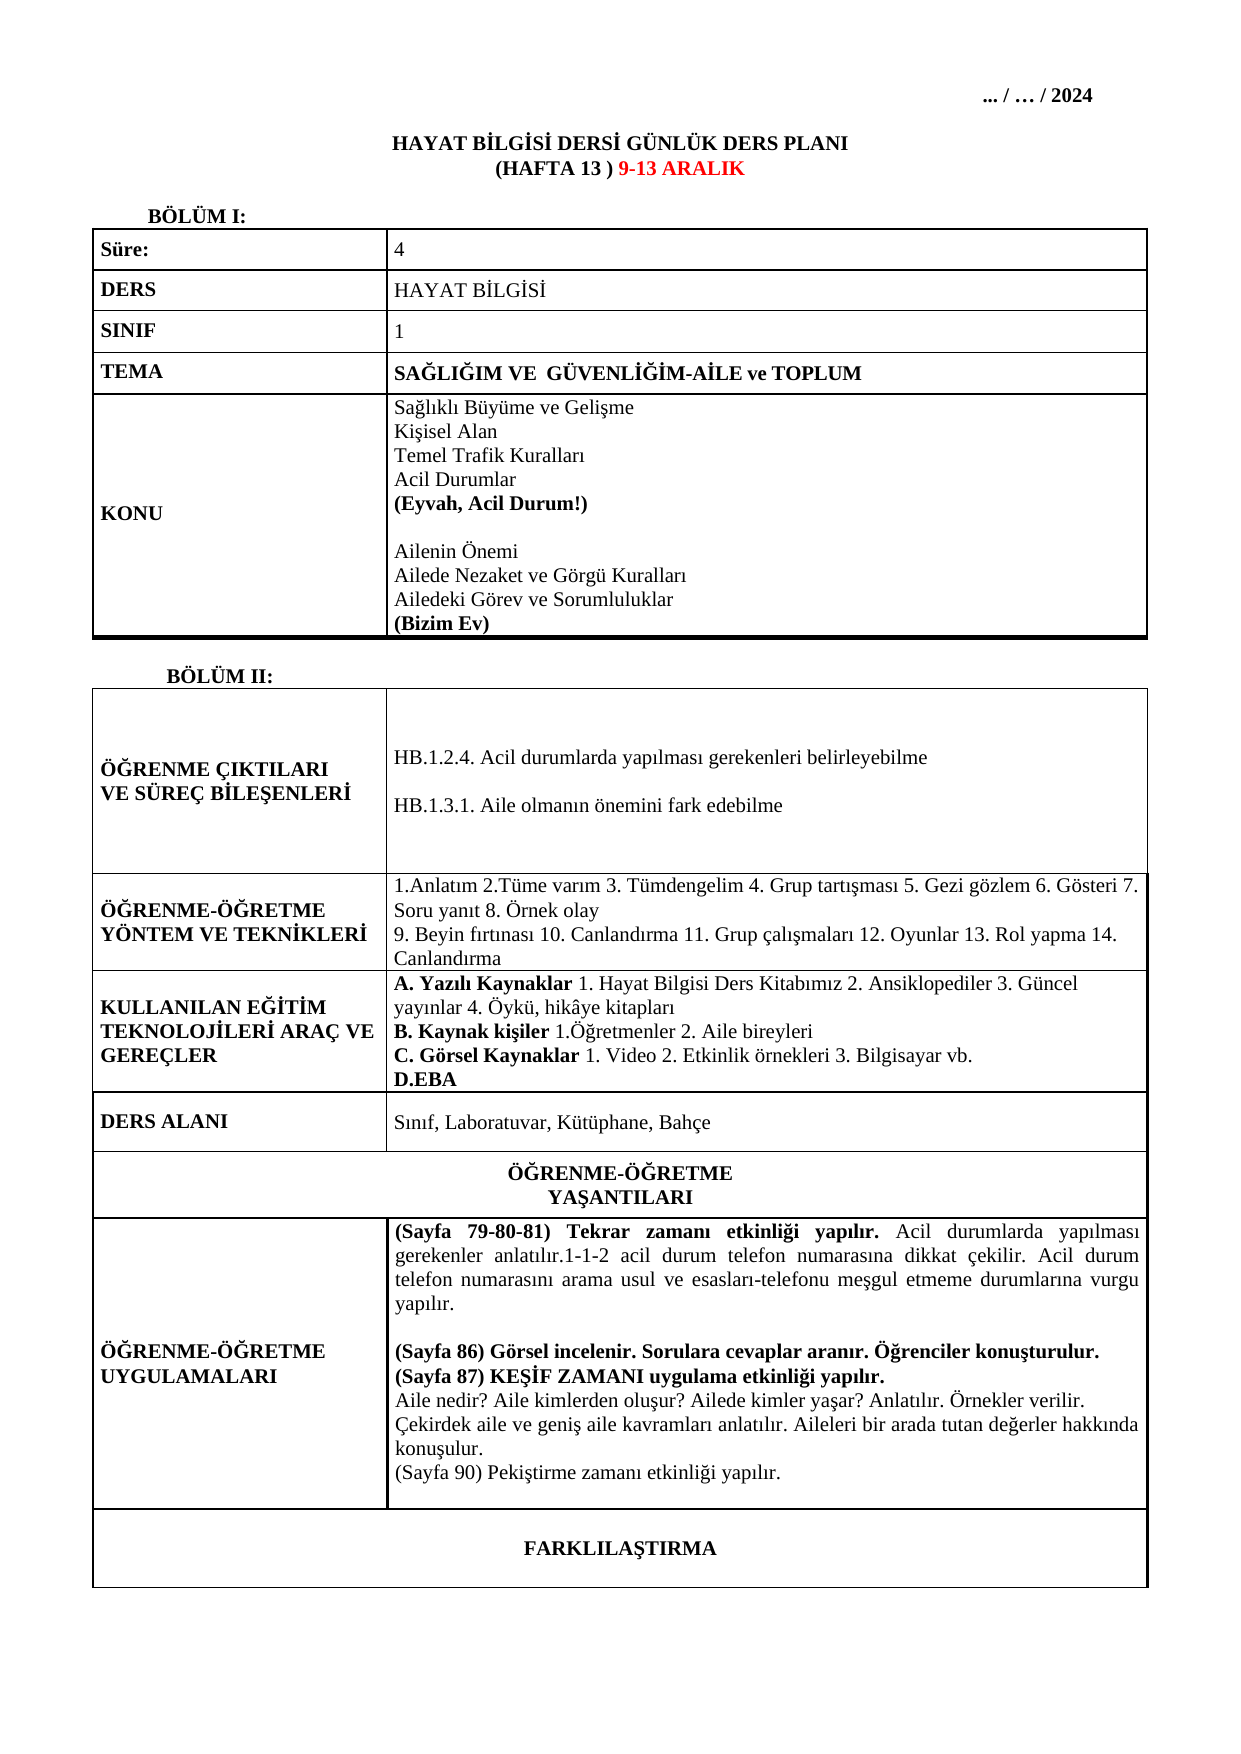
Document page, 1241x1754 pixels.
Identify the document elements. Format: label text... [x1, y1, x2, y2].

table_header ÖĞRENME ÇIKTILARI VE SÜREÇ BİLEŞENLERİ [93, 689, 386, 872]
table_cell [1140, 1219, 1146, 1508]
table_cell SAĞLIĞIM VE GÜVENLİĞİM-AİLE ve TOPLUM [388, 353, 1146, 393]
table_cell ÖĞRENME-ÖĞRETME YÖNTEM VE TEKNİKLERİ [93, 874, 386, 970]
table_cell A. Yazılı Kaynaklar 1. Hayat Bilgisi Ders Kitabımız 2. Ansiklopediler 3. Güncel yayınlar 4. Öykü, hikâye kitapları B. Kaynak kişiler 1.Öğretmenler 2. Aile bireyleri C. Görsel Kaynaklar 1. Video 2. Etkinlik örnekleri 3. Bilgisayar vb. D.EBA [387, 971, 1146, 1091]
table_cell KULLANILAN EĞİTİM TEKNOLOJİLERİ ARAÇ VE GEREÇLER [93, 971, 386, 1091]
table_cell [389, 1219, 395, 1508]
table_cell TEMA [94, 353, 386, 393]
table_cell DERS [94, 271, 386, 310]
table_header Süre: [94, 230, 386, 269]
table_cell ÖĞRENME-ÖĞRETME YAŞANTILARI [94, 1152, 1146, 1217]
table_header 4 [388, 230, 1146, 269]
table_header HB.1.2.4. Acil durumlarda yapılması gerekenleri belirleyebilme HB.1.3.1. Aile olmanın önemini fark edebilme [387, 689, 1147, 872]
text HAYAT BİLGİSİ DERSİ GÜNLÜK DERS PLANI [148, 131, 1093, 155]
table_cell KONU [94, 395, 386, 635]
text (HAFTA 13 ) 9-13 ARALIK [148, 155, 1093, 179]
text ... / … / 2024 [148, 83, 1093, 107]
table_cell 1 [388, 311, 1146, 352]
table_cell 1.Anlatım 2.Tüme varım 3. Tümdengelim 4. Grup tartışması 5. Gezi gözlem 6. Gösteri 7. Soru yanıt 8. Örnek olay 9. Beyin fırtınası 10. Canlandırma 11. Grup çalışmaları 12. Oyunlar 13. Rol yapma 14. Canlandırma [387, 874, 1146, 970]
table_cell HAYAT BİLGİSİ [388, 271, 1146, 310]
table_cell FARKLILAŞTIRMA [94, 1510, 1146, 1587]
table_cell DERS ALANI [94, 1093, 386, 1151]
table_cell ÖĞRENME-ÖĞRETME UYGULAMALARI [94, 1219, 386, 1508]
table_cell Sağlıklı Büyüme ve Gelişme Kişisel Alan Temel Trafik Kuralları Acil Durumlar (Eyvah, Acil Durum!) Ailenin Önemi Ailede Nezaket ve Görgü Kuralları Ailedeki Görev ve Sorumluluklar (Bizim Ev) [388, 395, 1146, 635]
table_cell SINIF [94, 311, 386, 352]
text BÖLÜM I: [148, 203, 1093, 228]
table_cell Sınıf, Laboratuvar, Kütüphane, Bahçe [387, 1093, 1146, 1151]
text BÖLÜM II: [148, 664, 1093, 688]
